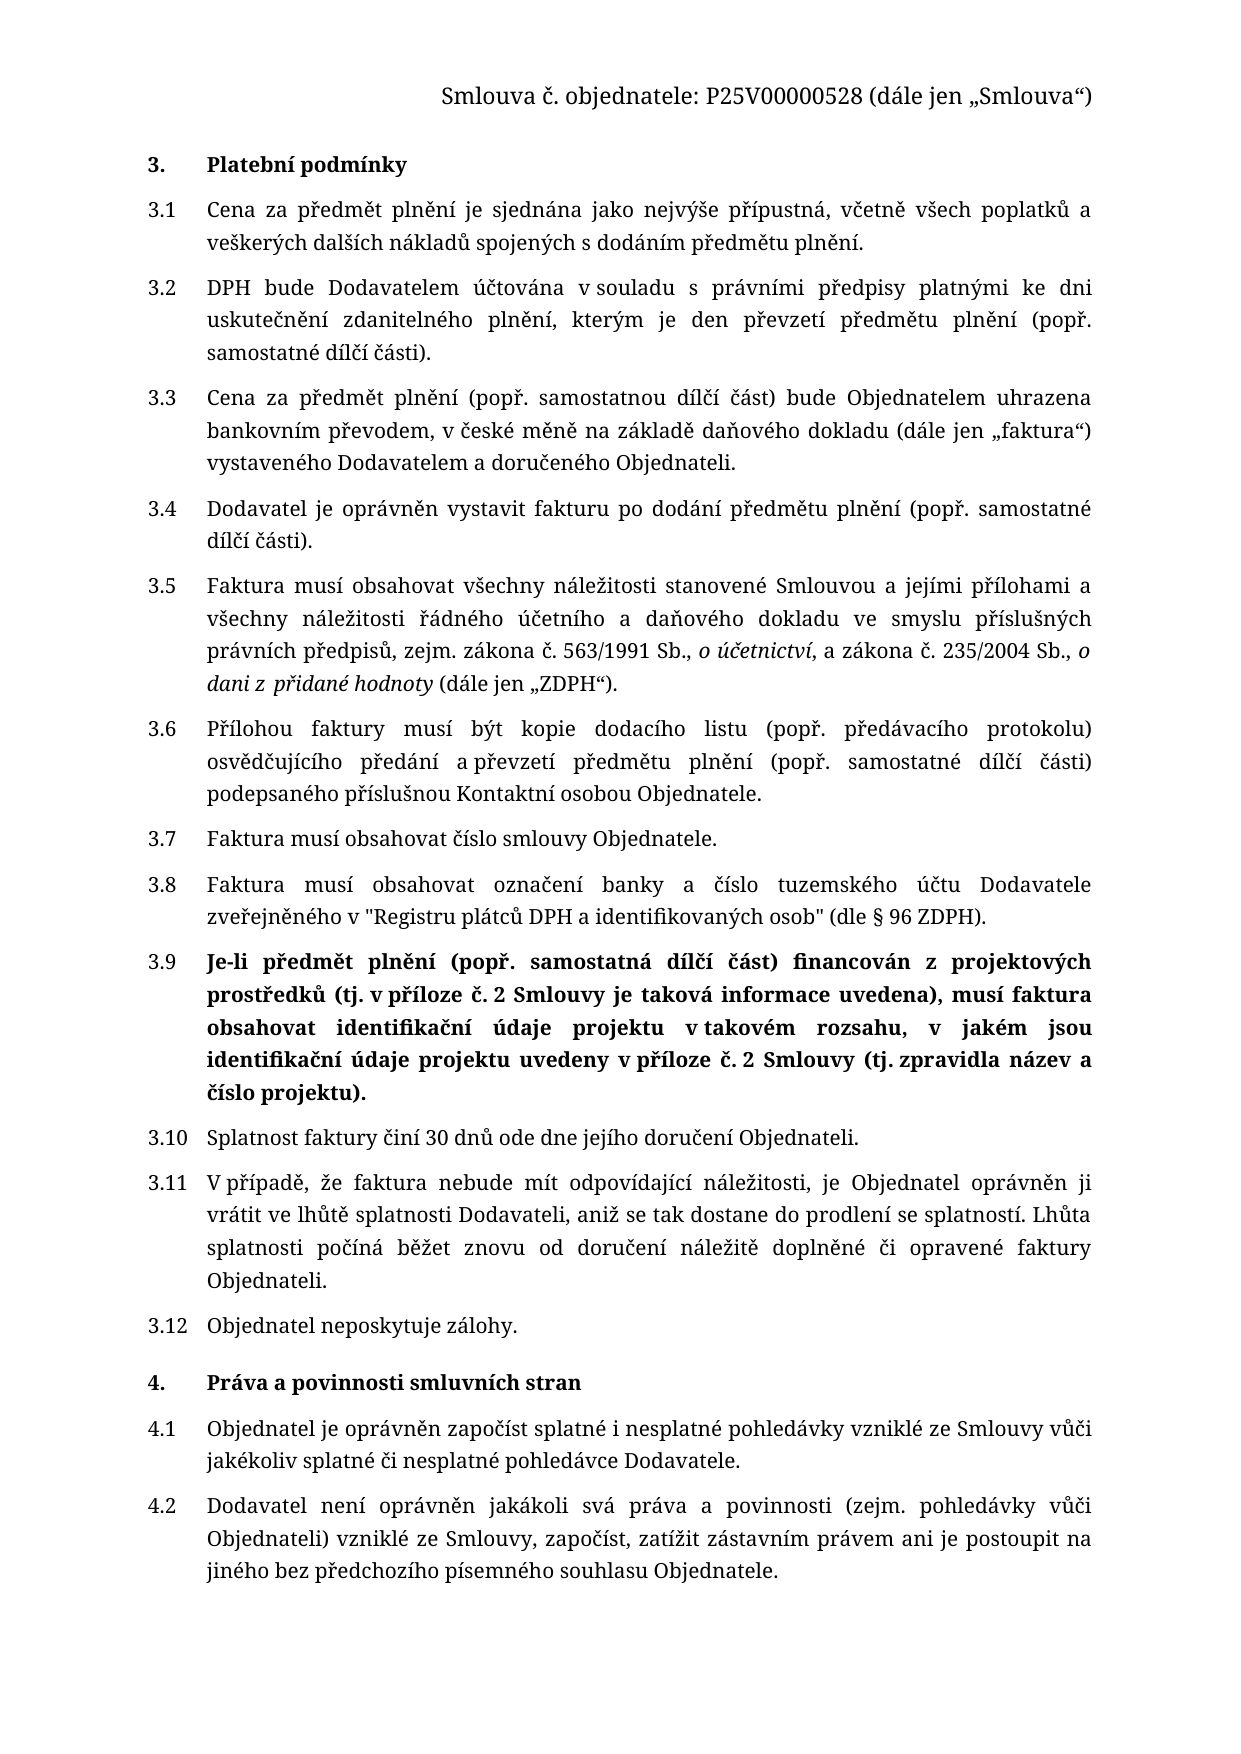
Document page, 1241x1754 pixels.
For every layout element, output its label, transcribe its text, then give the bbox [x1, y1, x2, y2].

list Dodavatel není oprávněn jakákoli svá práva a povinnosti (zejm. pohledávky vůči Objednateli) vzniklé ze Smlouvy, započíst, zatížit zástavním právem ani je postoupit na jiného bez předchozího písemného souhlasu Objednatele. [148, 1491, 1093, 1585]
list Cena za předmět plnění (popř. samostatnou dílčí část) bude Objednatelem uhrazena bankovním převodem, v české měně na základě daňového dokladu (dále jen „faktura“) vystaveného Dodavatelem a doručeného Objednateli. [148, 383, 1093, 477]
list Objednatel neposkytuje zálohy. [148, 1311, 1093, 1339]
list V případě, že faktura nebude mít odpovídající náležitosti, je Objednatel oprávněn ji vrátit ve lhůtě splatnosti Dodavateli, aniž se tak dostane do prodlení se splatností. Lhůta splatnosti počíná běžet znovu od doručení náležitě doplněné či opravené faktury Objednateli. [148, 1168, 1093, 1294]
list Faktura musí obsahovat označení banky a číslo tuzemského účtu Dodavatele zveřejněného v "Registru plátců DPH a identifikovaných osob" (dle § 96 ZDPH). [148, 870, 1093, 931]
list Práva a povinnosti smluvních stran [148, 1368, 1093, 1397]
list Přílohou faktury musí být kopie dodacího listu (popř. předávacího protokolu) osvědčujícího předání a převzetí předmětu plnění (popř. samostatné dílčí části) podepsaného příslušnou Kontaktní osobou Objednatele. [148, 714, 1093, 808]
list Faktura musí obsahovat všechny náležitosti stanovené Smlouvou a jejími přílohami a všechny náležitosti řádného účetního a daňového dokladu ve smyslu příslušných právních předpisů, zejm. zákona č. 563/1991 Sb., o účetnictví, a zákona č. 235/2004 Sb., o dani z přidané hodnoty (dále jen „ZDPH“). [148, 571, 1093, 698]
list Je-li předmět plnění (popř. samostatná dílčí část) financován z projektových prostředků (tj. v příloze č. 2 Smlouvy je taková informace uvedena), musí faktura obsahovat identifikační údaje projektu v takovém rozsahu, v jakém jsou identifikační údaje projektu uvedeny v příloze č. 2 Smlouvy (tj. zpravidla název a číslo projektu). [148, 947, 1093, 1106]
list Cena za předmět plnění je sjednána jako nejvýše přípustná, včetně všech poplatků a veškerých dalších nákladů spojených s dodáním předmětu plnění. [148, 195, 1093, 256]
list Platební podmínky [148, 150, 1093, 179]
list Objednatel je oprávněn započíst splatné i nesplatné pohledávky vzniklé ze Smlouvy vůči jakékoliv splatné či nesplatné pohledávce Dodavatele. [148, 1414, 1093, 1475]
list Dodavatel je oprávněn vystavit fakturu po dodání předmětu plnění (popř. samostatné dílčí části). [148, 494, 1093, 555]
list Splatnost faktury činí 30 dnů ode dne jejího doručení Objednateli. [148, 1123, 1093, 1151]
list Faktura musí obsahovat číslo smlouvy Objednatele. [148, 824, 1093, 853]
list DPH bude Dodavatelem účtována v souladu s právními předpisy platnými ke dni uskutečnění zdanitelného plnění, kterým je den převzetí předmětu plnění (popř. samostatné dílčí části). [148, 273, 1093, 367]
